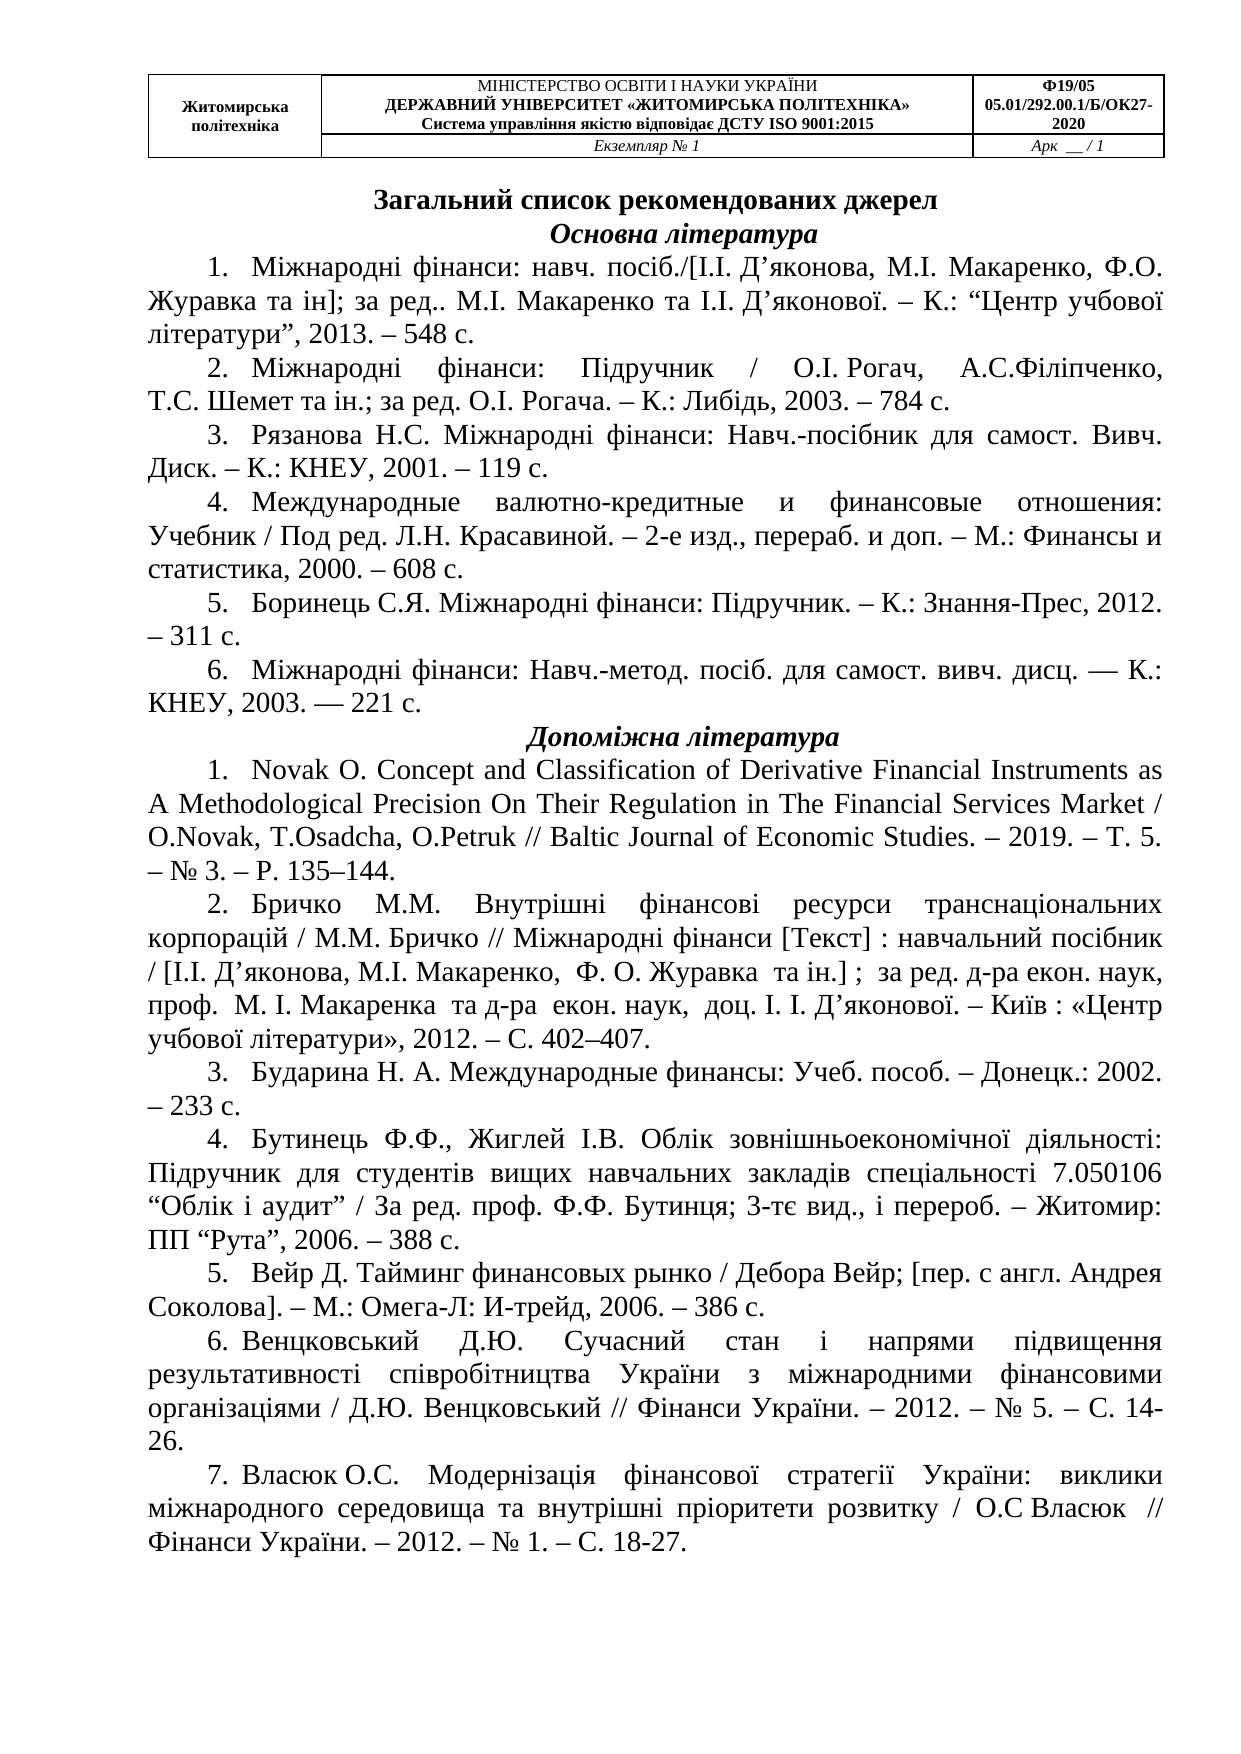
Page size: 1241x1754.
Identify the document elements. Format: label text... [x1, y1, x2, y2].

list Рязанова Н.С. Міжнародні фінанси: Навч.-посібник для самост. Вивч. Диск. – К.: КНЕУ, 2001. – 119 с. [148, 417, 1163, 484]
list Бутинець Ф.Ф., Жиглей І.В. Облік зовнішньоекономічної діяльності: Підручник для студентів вищих навчальних закладів спеціальності 7.050106 “Облік і аудит” / За ред. проф. Ф.Ф. Бутинця; 3-тє вид., і перероб. – Житомир: ПП “Рута”, 2006. – 388 с. [148, 1121, 1163, 1256]
text Основна література [148, 216, 1163, 249]
list Бричко М.М. Внутрішні фінансові ресурси транснаціональних корпорацій / М.М. Бричко // Міжнародні фінанси [Текст] : навчальний посібник / [І.І. Д’яконова, М.І. Макаренко, Ф. О. Журавка та ін.] ; за ред. д-ра екон. наук, проф. М. І. Макаренка та д-ра екон. наук, доц. І. І. Д’яконової. – Київ : «Центр учбової літератури», 2012. – С. 402–407. [148, 887, 1163, 1054]
text Загальний список рекомендованих джерел [148, 182, 1128, 216]
text Допоміжна література [148, 719, 1163, 752]
list Бударина Н. А. Международные финансы: Учеб. пособ. – Донецк.: 2002. – 233 с. [148, 1054, 1163, 1121]
list Міжнародні фінанси: Підручник / О.І. Рогач, А.С.Філіпченко, Т.С. Шемет та ін.; за ред. О.І. Рогача. – К.: Либідь, 2003. – 784 с. [148, 350, 1163, 417]
list Международные валютно-кредитные и финансовые отношения: Учебник / Под ред. Л.Н. Красавиной. – 2-е изд., перераб. и доп. – М.: Финансы и статистика, 2000. – 608 с. [148, 484, 1163, 585]
list Novak O. Concept and Classification of Derivative Financial Instruments as A Methodological Precision On Their Regulation in The Financial Services Market / O.Novak, T.Osadcha, O.Petruk // Baltic Journal of Economic Studies. – 2019. – Т. 5. – № 3. – Р. 135–144. [148, 752, 1163, 887]
list Вейр Д. Тайминг финансовых рынко / Дебора Вейр; [пер. с англ. Андрея Соколова]. – М.: Омега-Л: И-трейд, 2006. – 386 с. [148, 1256, 1163, 1323]
list Боринець С.Я. Міжнародні фінанси: Підручник. – К.: Знання-Прес, 2012. – 311 с. [148, 585, 1163, 652]
list Власюк О.С. Модернізація фінансової стратегії України: виклики міжнародного середовища та внутрішні пріоритети розвитку / О.С Власюк // Фінанси України. – 2012. – № 1. – С. 18-27. [148, 1457, 1163, 1557]
list Венцковський Д.Ю. Сучасний стан і напрями підвищення результативності співробітництва України з міжнародними фінансовими організаціями / Д.Ю. Венцковський // Фінанси України. – 2012. – № 5. – С. 14-26. [148, 1323, 1163, 1457]
list Міжнародні фінанси: навч. посіб./[І.І. Д’яконова, М.І. Макаренко, Ф.О. Журавка та ін]; за ред.. М.І. Макаренко та І.І. Д’яконової. – К.: “Центр учбової літератури”, 2013. – 548 с. [148, 249, 1163, 350]
list Міжнародні фінанси: Навч.-метод. посіб. для самост. вивч. дисц. — К.: КНЕУ, 2003. — 221 с. [148, 652, 1163, 719]
